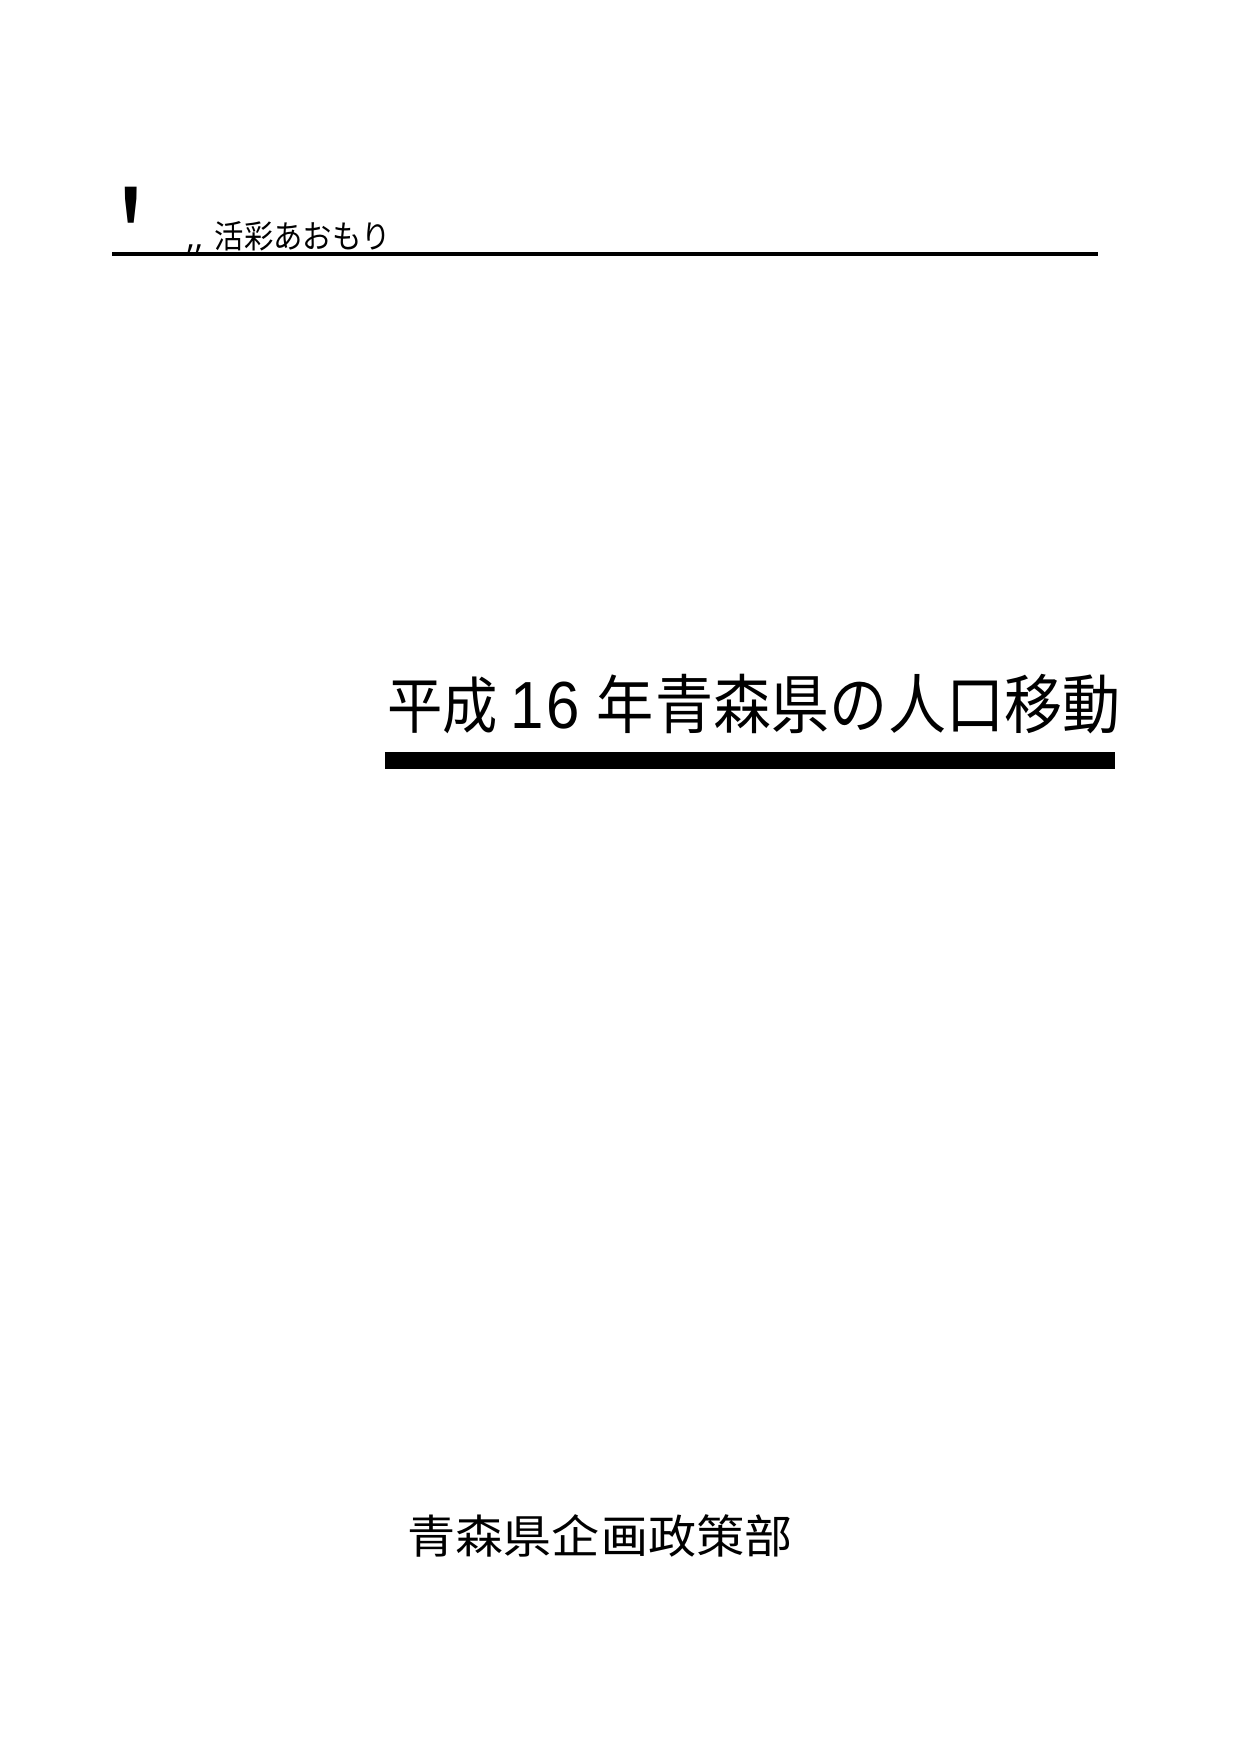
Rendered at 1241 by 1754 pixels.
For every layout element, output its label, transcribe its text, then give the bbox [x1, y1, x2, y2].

subtitle 青森県企画政策部 [407, 1505, 1173, 1567]
subtitle ＇,, 活彩あおもり [77, 132, 1173, 314]
text 平成16年 青森県の人口移動 [387, 659, 1173, 747]
